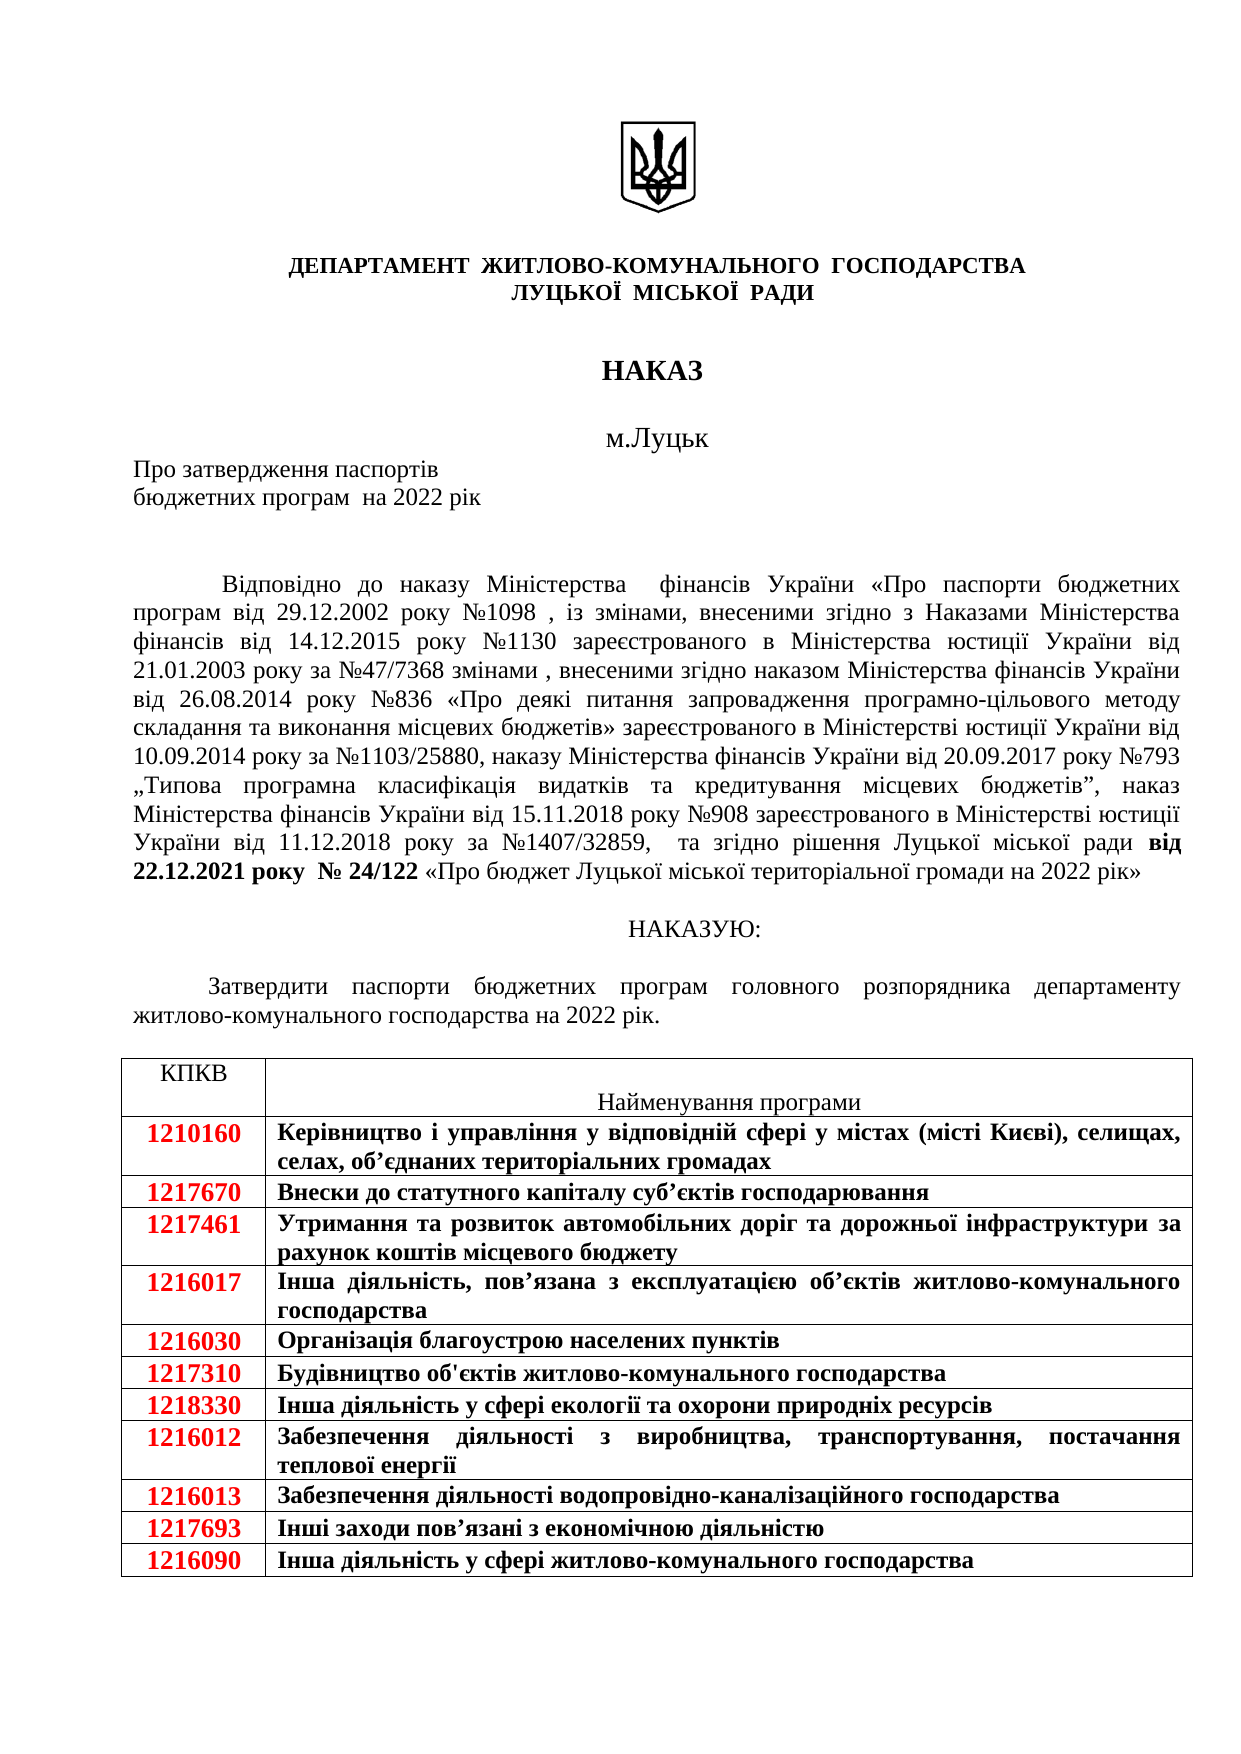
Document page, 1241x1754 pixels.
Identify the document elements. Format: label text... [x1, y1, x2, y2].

text м.Луцьк [133, 420, 1181, 454]
table_cell 1218330 [122, 1389, 265, 1420]
table_cell Забезпечення діяльності з виробництва, транспортування, постачання теплової енергії [266, 1421, 1192, 1479]
subtitle НАКАЗ [133, 353, 1181, 387]
table_cell 1217693 [122, 1512, 265, 1543]
text бюджетних програм на 2022 рік [133, 482, 1181, 511]
table_cell Утримання та розвиток автомобільних доріг та дорожньої інфраструктури за рахунок коштів місцевого бюджету [266, 1208, 1192, 1265]
table_cell 1216013 [122, 1480, 265, 1511]
table_cell 1216017 [122, 1266, 265, 1324]
table_cell 1217461 [122, 1208, 265, 1265]
table_cell Керівництво і управління у відповідній сфері у містах (місті Києві), селищах, селах, об’єднаних територіальних громадах [266, 1117, 1192, 1174]
table_header КПКВ [122, 1059, 265, 1116]
table_cell Внески до статутного капіталу суб’єктів господарювання [266, 1176, 1192, 1207]
table_header Найменування програми [266, 1059, 1192, 1116]
text Затвердити паспорти бюджетних програм головного розпорядника департаменту житлово-комунального господарства на 2022 рік. [133, 971, 1181, 1029]
table_cell Організація благоустрою населених пунктів [266, 1325, 1192, 1356]
table_cell 1216030 [122, 1325, 265, 1356]
text НАКАЗУЮ: [133, 914, 1181, 942]
text Відповідно до наказу Міністерства фінансів України «Про паспорти бюджетних програм від 29.12.2002 року №1098 , із змінами, внесеними згідно з Наказами Міністерства фінансів від 14.12.2015 року №1130 зареєстрованого в Міністерства юстиції України від 21.01.2003 року за №47/7368 змінами , внесеними згідно наказом Міністерства фінансів України від 26.08.2014 року №836 «Про деякі питання запровадження програмно-цільового методу складання та виконання місцевих бюджетів» зареєстрованого в Міністерстві юстиції України від 10.09.2014 року за №1103/25880, наказу Міністерства фінансів України від 20.09.2017 року №793 „Типова програмна класифікація видатків та кредитування місцевих бюджетів”, наказ Міністерства фінансів України від 15.11.2018 року №908 зареєстрованого в Міністерстві юстиції України від 11.12.2018 року за №1407/32859, та згідно рішення Луцької міської ради від 22.12.2021 року № 24/122 «Про бюджет Луцької міської територіальної громади на 2022 рік» [133, 569, 1181, 885]
table_header ДЕПАРТАМЕНТ ЖИТЛОВО-КОМУНАЛЬНОГО ГОСПОДАРСТВА ЛУЦЬКОЇ МІСЬКОЇ РАДИ [122, 253, 1192, 329]
text Про затвердження паспортів [133, 454, 1181, 482]
table_cell 1216090 [122, 1544, 265, 1576]
table_cell 1217310 [122, 1357, 265, 1388]
table_cell 1217670 [122, 1176, 265, 1207]
table_cell Інші заходи пов’язані з економічною діяльністю [266, 1512, 1192, 1543]
table_cell Інша діяльність у сфері житлово-комунального господарства [266, 1544, 1192, 1576]
table_cell Інша діяльність, пов’язана з експлуатацією об’єктів житлово-комунального господарства [266, 1266, 1192, 1324]
table_cell 1210160 [122, 1117, 265, 1174]
table_cell 1216012 [122, 1421, 265, 1479]
table_cell Інша діяльність у сфері екології та охорони природніх ресурсів [266, 1389, 1192, 1420]
table_cell Будівництво об'єктів житлово-комунального господарства [266, 1357, 1192, 1388]
table_cell Забезпечення діяльності водопровідно-каналізаційного господарства [266, 1480, 1192, 1511]
